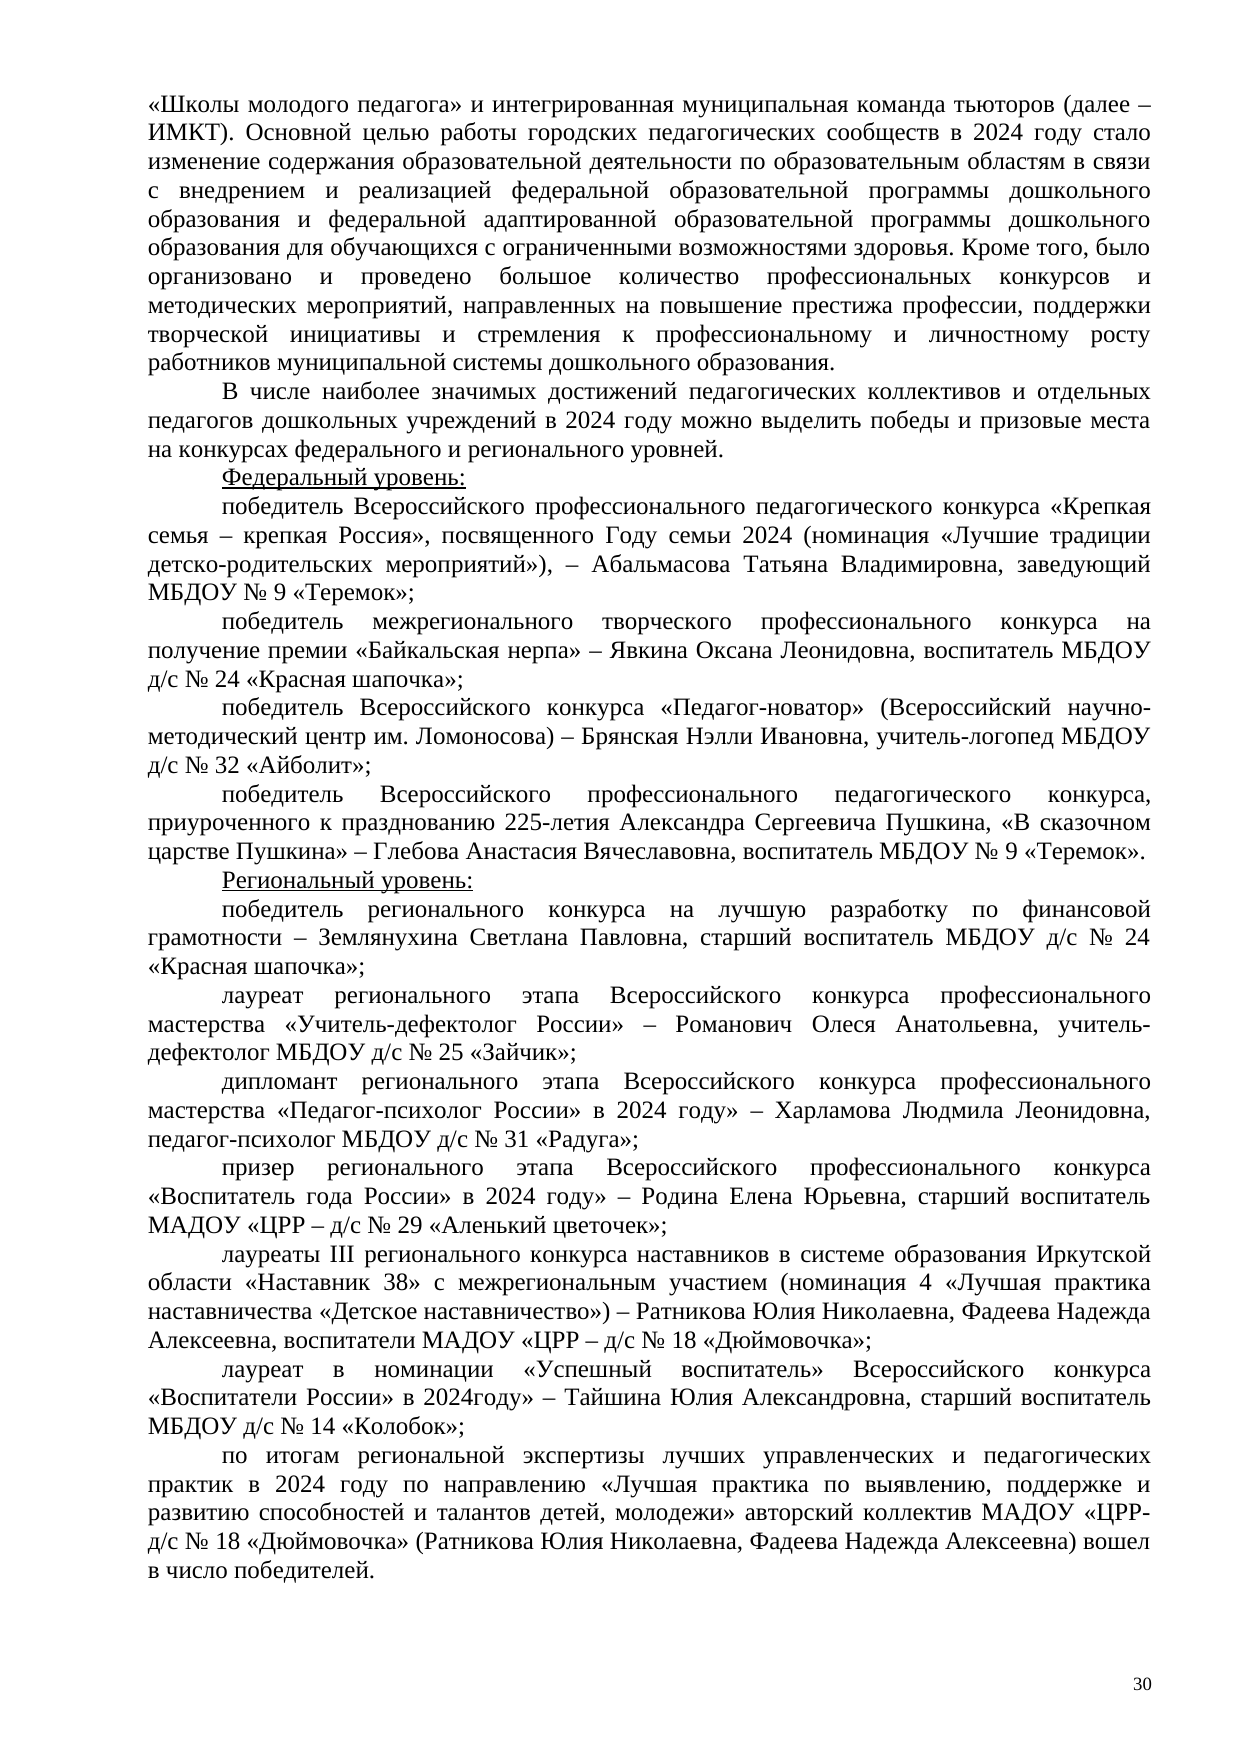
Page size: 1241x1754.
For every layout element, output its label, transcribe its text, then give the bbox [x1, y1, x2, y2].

text по итогам региональной экспертизы лучших управленческих и педагогических практик в 2024 году по направлению «Лучшая практика по выявлению, поддержке и развитию способностей и талантов детей, молодежи» авторский коллектив МАДОУ «ЦРР-д/с № 18 «Дюймовочка» (Ратникова Юлия Николаевна, Фадеева Надежда Алексеевна) вошел в число победителей. [148, 1440, 1152, 1584]
text В числе наиболее значимых достижений педагогических коллективов и отдельных педагогов дошкольных учреждений в 2024 году можно выделить победы и призовые места на конкурсах федерального и регионального уровней. [148, 376, 1152, 462]
text Федеральный уровень: [148, 462, 1152, 491]
text победитель Всероссийского профессионального педагогического конкурса, приуроченного к празднованию 225-летия Александра Сергеевича Пушкина, «В сказочном царстве Пушкина» – Глебова Анастасия Вячеславовна, воспитатель МБДОУ № 9 «Теремок». [148, 779, 1152, 865]
text дипломант регионального этапа Всероссийского конкурса профессионального мастерства «Педагог-психолог России» в 2024 году» – Харламова Людмила Леонидовна, педагог-психолог МБДОУ д/с № 31 «Радуга»; [148, 1066, 1152, 1152]
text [148, 89, 1152, 376]
text лауреат в номинации «Успешный воспитатель» Всероссийского конкурса «Воспитатели России» в 2024году» – Тайшина Юлия Александровна, старший воспитатель МБДОУ д/с № 14 «Колобок»; [148, 1354, 1152, 1440]
text победитель регионального конкурса на лучшую разработку по финансовой грамотности – Землянухина Светлана Павловна, старший воспитатель МБДОУ д/с № 24 «Красная шапочка»; [148, 894, 1152, 980]
text лауреат регионального этапа Всероссийского конкурса профессионального мастерства «Учитель-дефектолог России» – Романович Олеся Анатольевна, учитель-дефектолог МБДОУ д/с № 25 «Зайчик»; [148, 980, 1152, 1066]
text победитель межрегионального творческого профессионального конкурса на получение премии «Байкальская нерпа» – Явкина Оксана Леонидовна, воспитатель МБДОУ д/с № 24 «Красная шапочка»; [148, 606, 1152, 692]
text призер регионального этапа Всероссийского профессионального конкурса «Воспитатель года России» в 2024 году» – Родина Елена Юрьевна, старший воспитатель МАДОУ «ЦРР – д/с № 29 «Аленький цветочек»; [148, 1152, 1152, 1239]
text победитель Всероссийского конкурса «Педагог-новатор» (Всероссийский научно-методический центр им. Ломоносова) – Брянская Нэлли Ивановна, учитель-логопед МБДОУ д/с № 32 «Айболит»; [148, 692, 1152, 779]
text победитель Всероссийского профессионального педагогического конкурса «Крепкая семья – крепкая Россия», посвященного Году семьи 2024 (номинация «Лучшие традиции детско-родительских мероприятий»), – Абальмасова Татьяна Владимировна, заведующий МБДОУ № 9 «Теремок»; [148, 491, 1152, 606]
text лауреаты III регионального конкурса наставников в системе образования Иркутской области «Наставник 38» с межрегиональным участием (номинация 4 «Лучшая практика наставничества «Детское наставничество») – Ратникова Юлия Николаевна, Фадеева Надежда Алексеевна, воспитатели МАДОУ «ЦРР – д/с № 18 «Дюймовочка»; [148, 1239, 1152, 1354]
text Региональный уровень: [148, 865, 1152, 894]
